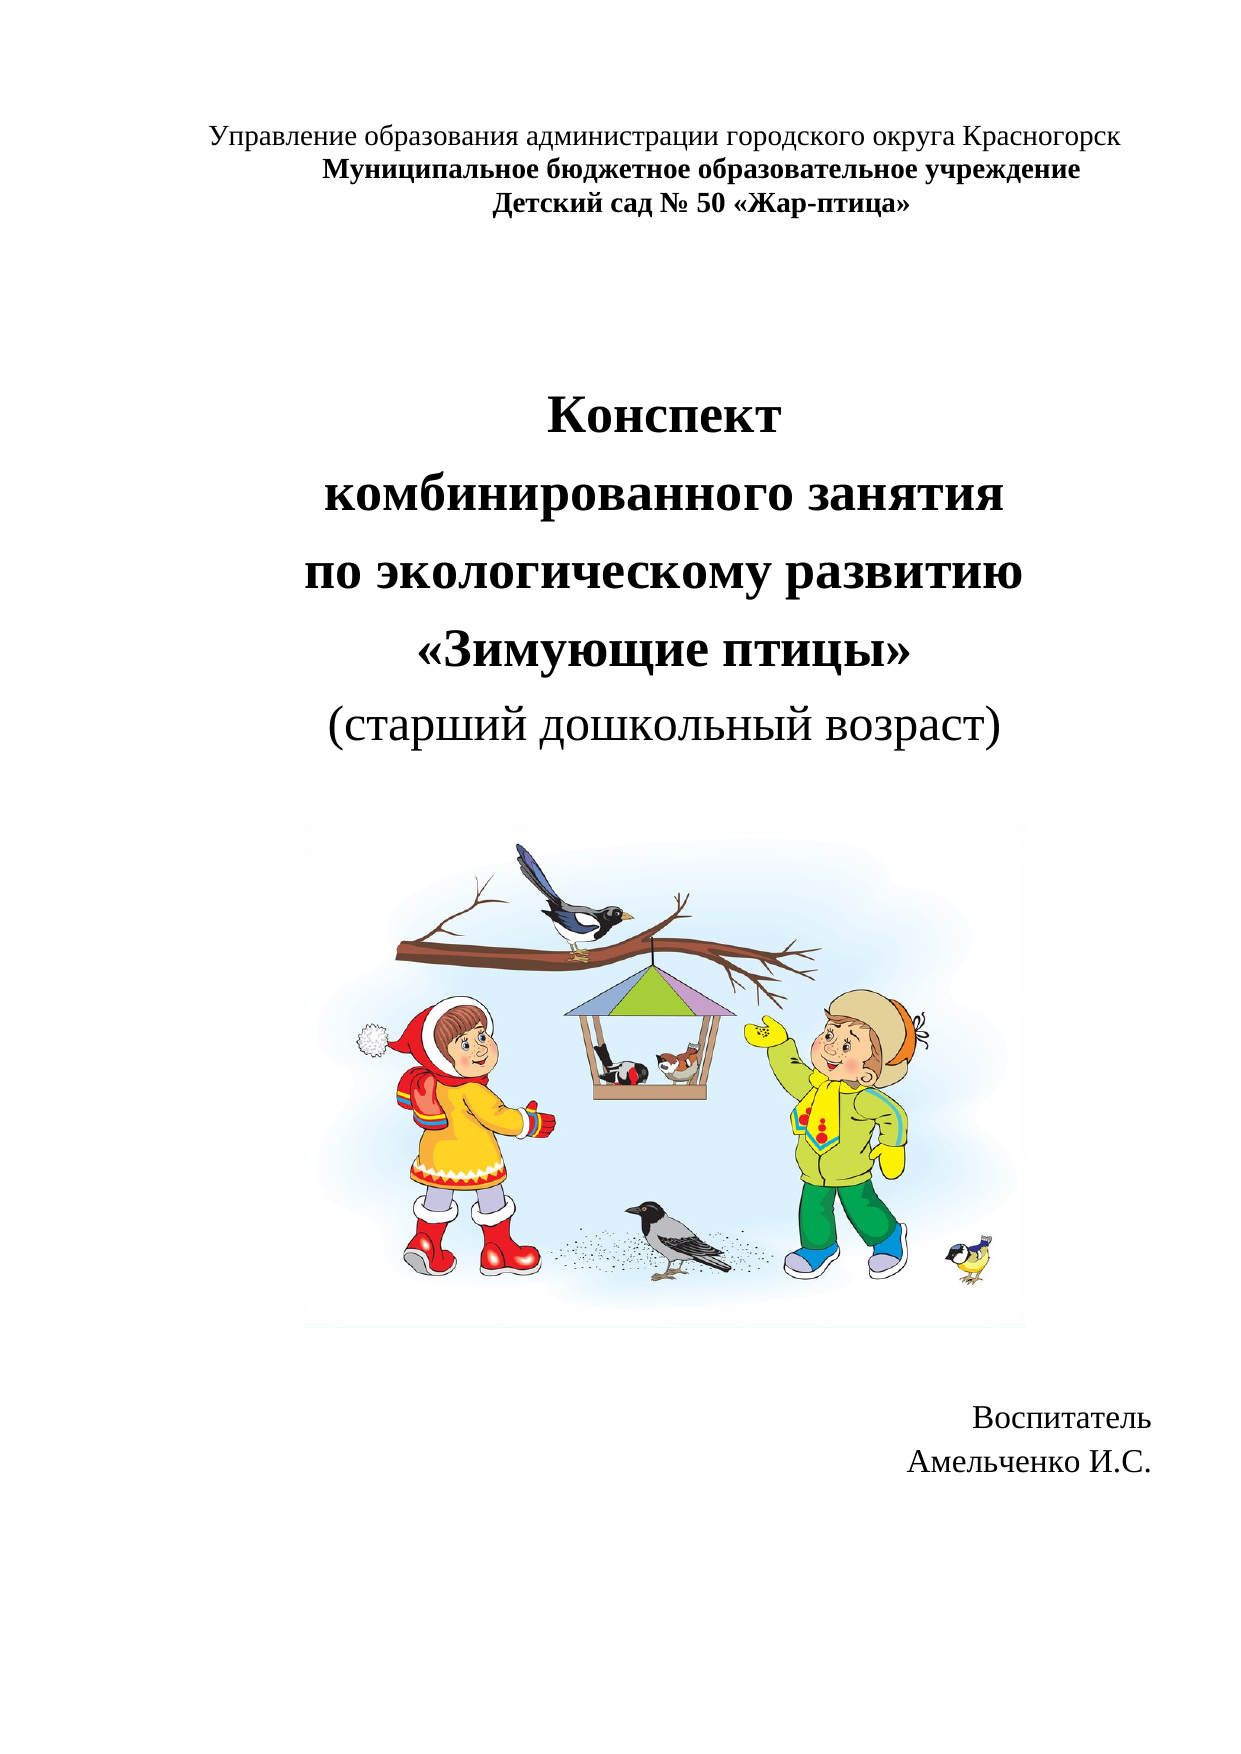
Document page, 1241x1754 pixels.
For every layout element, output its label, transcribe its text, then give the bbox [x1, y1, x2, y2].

text Конспект [177, 382, 1152, 444]
picture [303, 825, 1026, 1328]
text Воспитатель [177, 1398, 1152, 1436]
text Амельченко И.С. [177, 1442, 1152, 1480]
text «Зимующие птицы» [177, 616, 1152, 678]
text Управление образования администрации городского округа Красногорск [177, 118, 1152, 152]
text (старший дошкольный возраст) [177, 694, 1152, 751]
text по экологическому развитию [177, 538, 1152, 600]
text комбинированного занятия [177, 460, 1152, 522]
text Муниципальное бюджетное образовательное учреждение [177, 152, 1152, 185]
text Детский сад № 50 «Жар-птица» [177, 185, 1152, 219]
